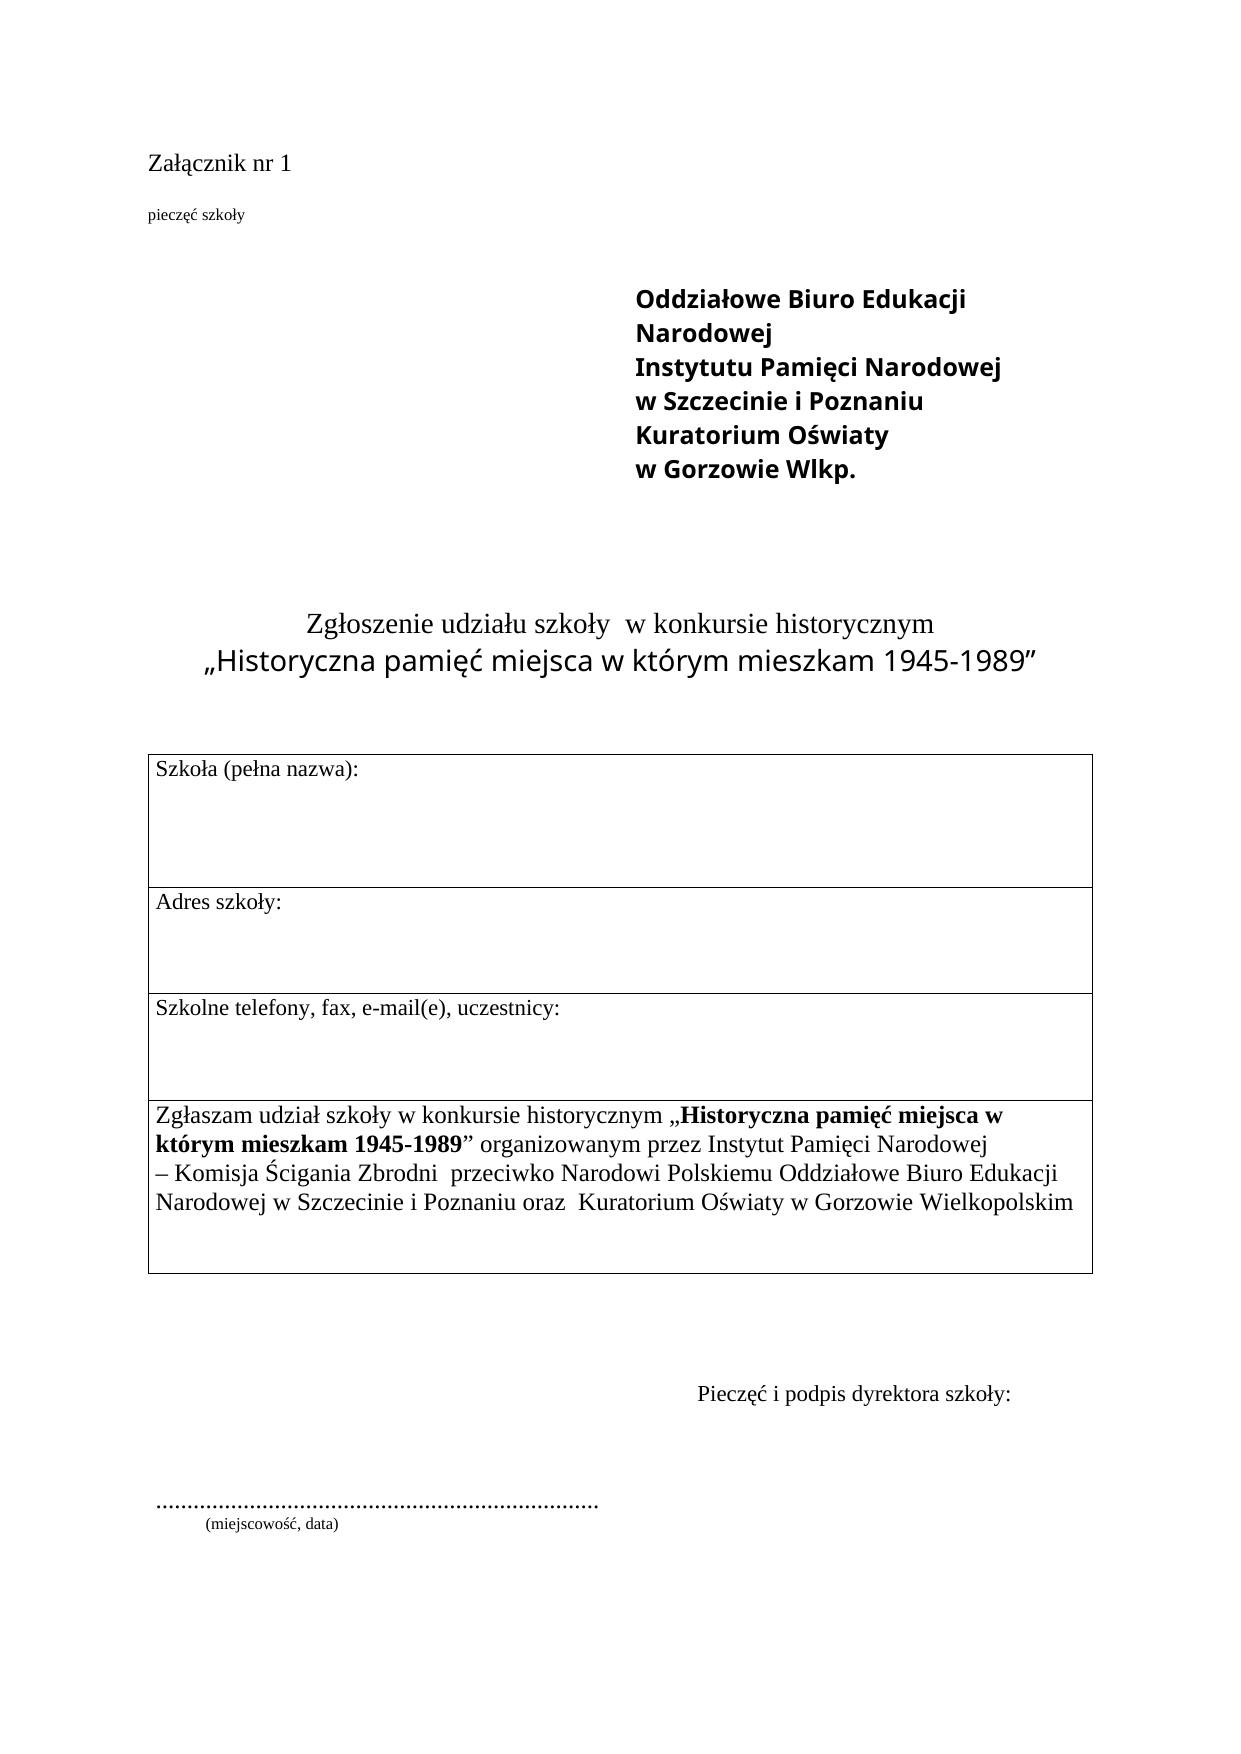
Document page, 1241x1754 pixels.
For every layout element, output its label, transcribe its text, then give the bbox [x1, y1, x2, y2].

text w Gorzowie Wlkp. [635, 452, 1093, 486]
table_cell Pieczęć i podpis dyrektora szkoły: [627, 1274, 1092, 1559]
table_header Szkoła (pełna nazwa): [149, 755, 1092, 887]
text „Historyczna pamięć miejsca w którym mieszkam 1945-1989” [148, 640, 1093, 725]
table_cell Szkolne telefony, fax, e-mail(e), uczestnicy: [149, 994, 1092, 1099]
table_cell Adres szkoły: [149, 888, 1092, 993]
table_cell ....................................................................... (miejscowość, data) [148, 1274, 627, 1559]
text Kuratorium Oświaty [635, 418, 1093, 452]
subtitle Zgłoszenie udziału szkoły w konkursie historycznym [148, 606, 1093, 640]
text Załącznik nr 1 [148, 148, 1093, 176]
table_cell Zgłaszam udział szkoły w konkursie historycznym „Historyczna pamięć miejsca w którym mieszkam 1945-1989” organizowanym przez Instytut Pamięci Narodowej – Komisja Ścigania Zbrodni przeciwko Narodowi Polskiemu Oddziałowe Biuro Edukacji Narodowej w Szczecinie i Poznaniu oraz Kuratorium Oświaty w Gorzowie Wielkopolskim [149, 1101, 1092, 1273]
text Instytutu Pamięci Narodowej w Szczecinie i Poznaniu [635, 350, 1093, 418]
text Oddziałowe Biuro Edukacji Narodowej [635, 282, 1093, 350]
text pieczęć szkoły [148, 205, 1093, 224]
